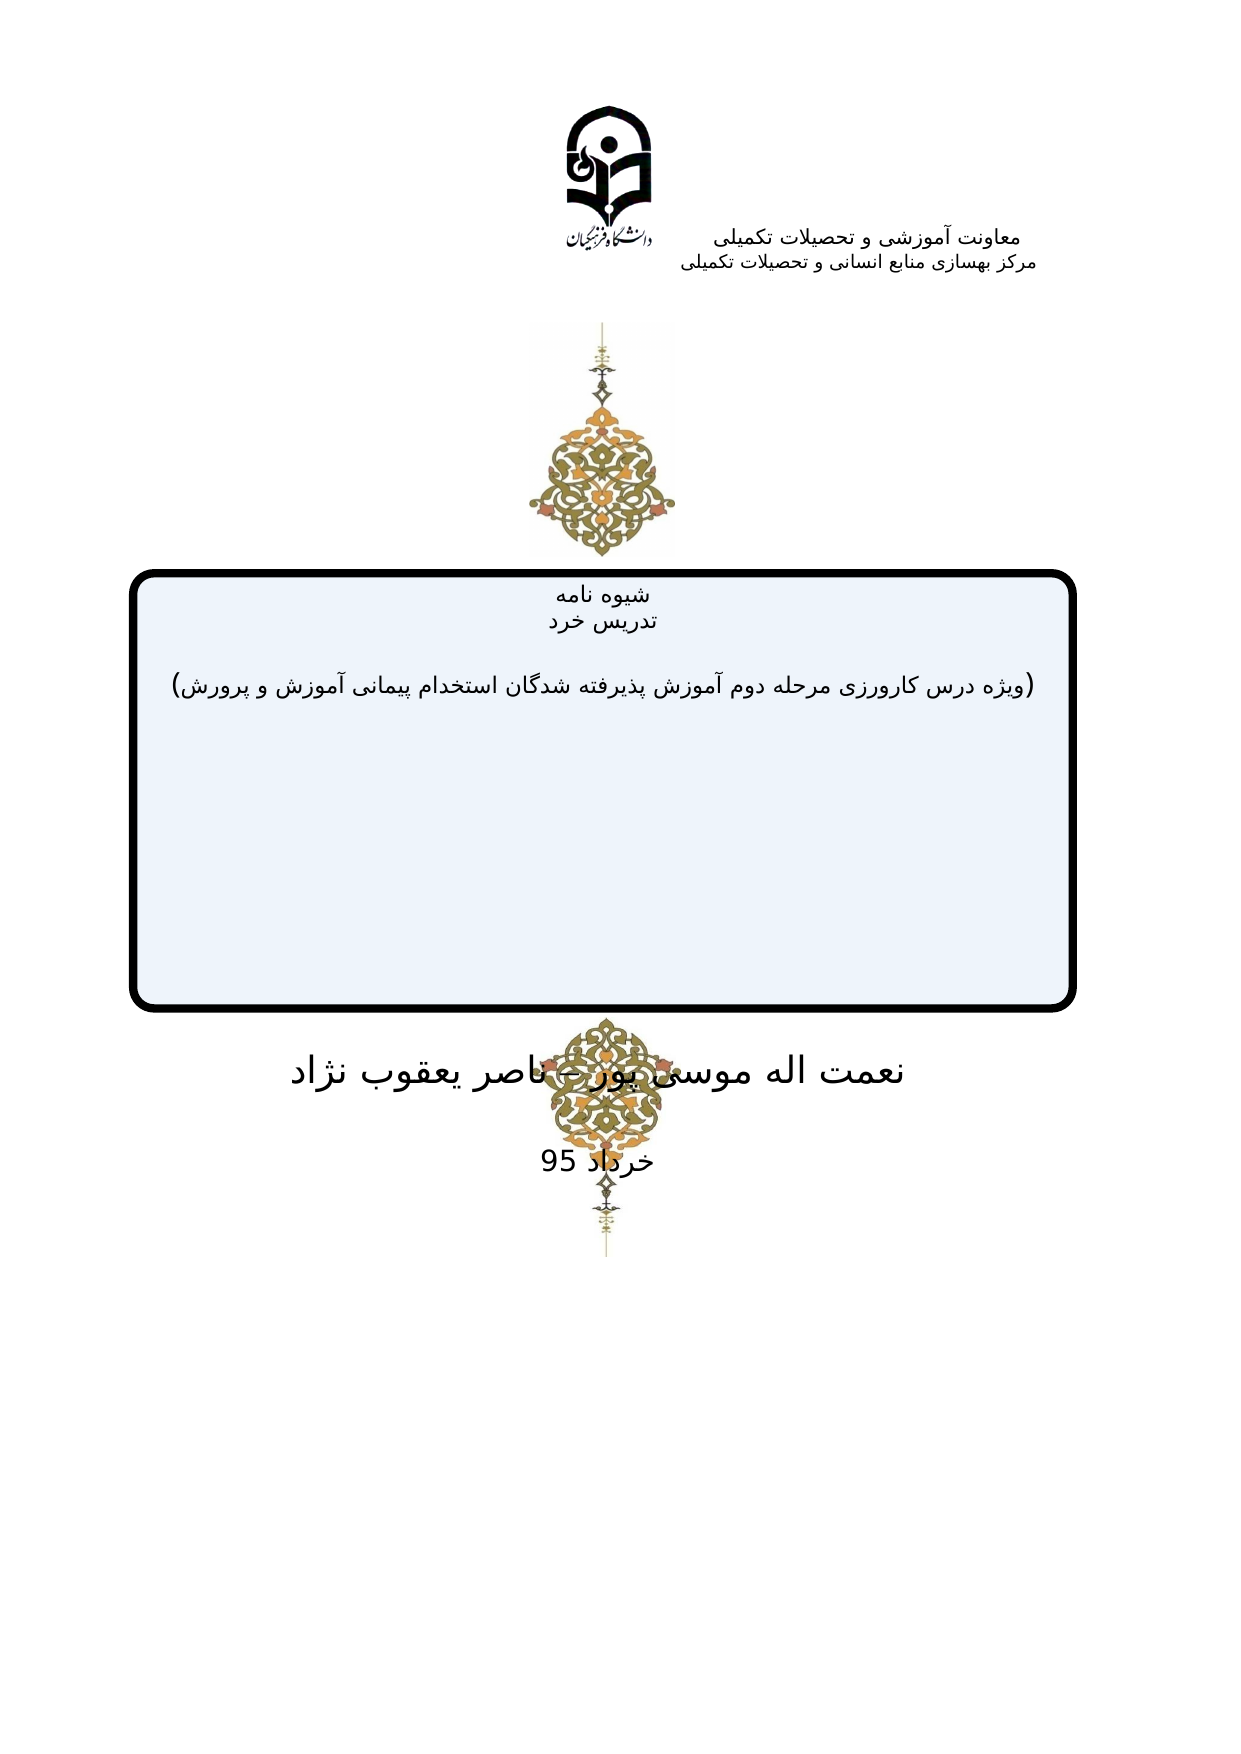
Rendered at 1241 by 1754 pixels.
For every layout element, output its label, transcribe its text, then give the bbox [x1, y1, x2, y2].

text معاونت آموزشی و تحصیلات تکمیلی [653, 225, 1061, 250]
picture [530, 323, 674, 556]
picture [531, 1178, 681, 1257]
picture [531, 1092, 681, 1144]
text خرداد 95 [105, 1144, 1090, 1178]
text مرکز بهسازی منابع انسانی و تحصیلات تکمیلی [105, 252, 1061, 273]
picture [531, 1017, 681, 1048]
text نعمت اله موسی پور – ناصر یعقوب نژاد [105, 1048, 1090, 1092]
text معاونت آموزشی و تحصیلات تکمیلی [105, 225, 572, 250]
